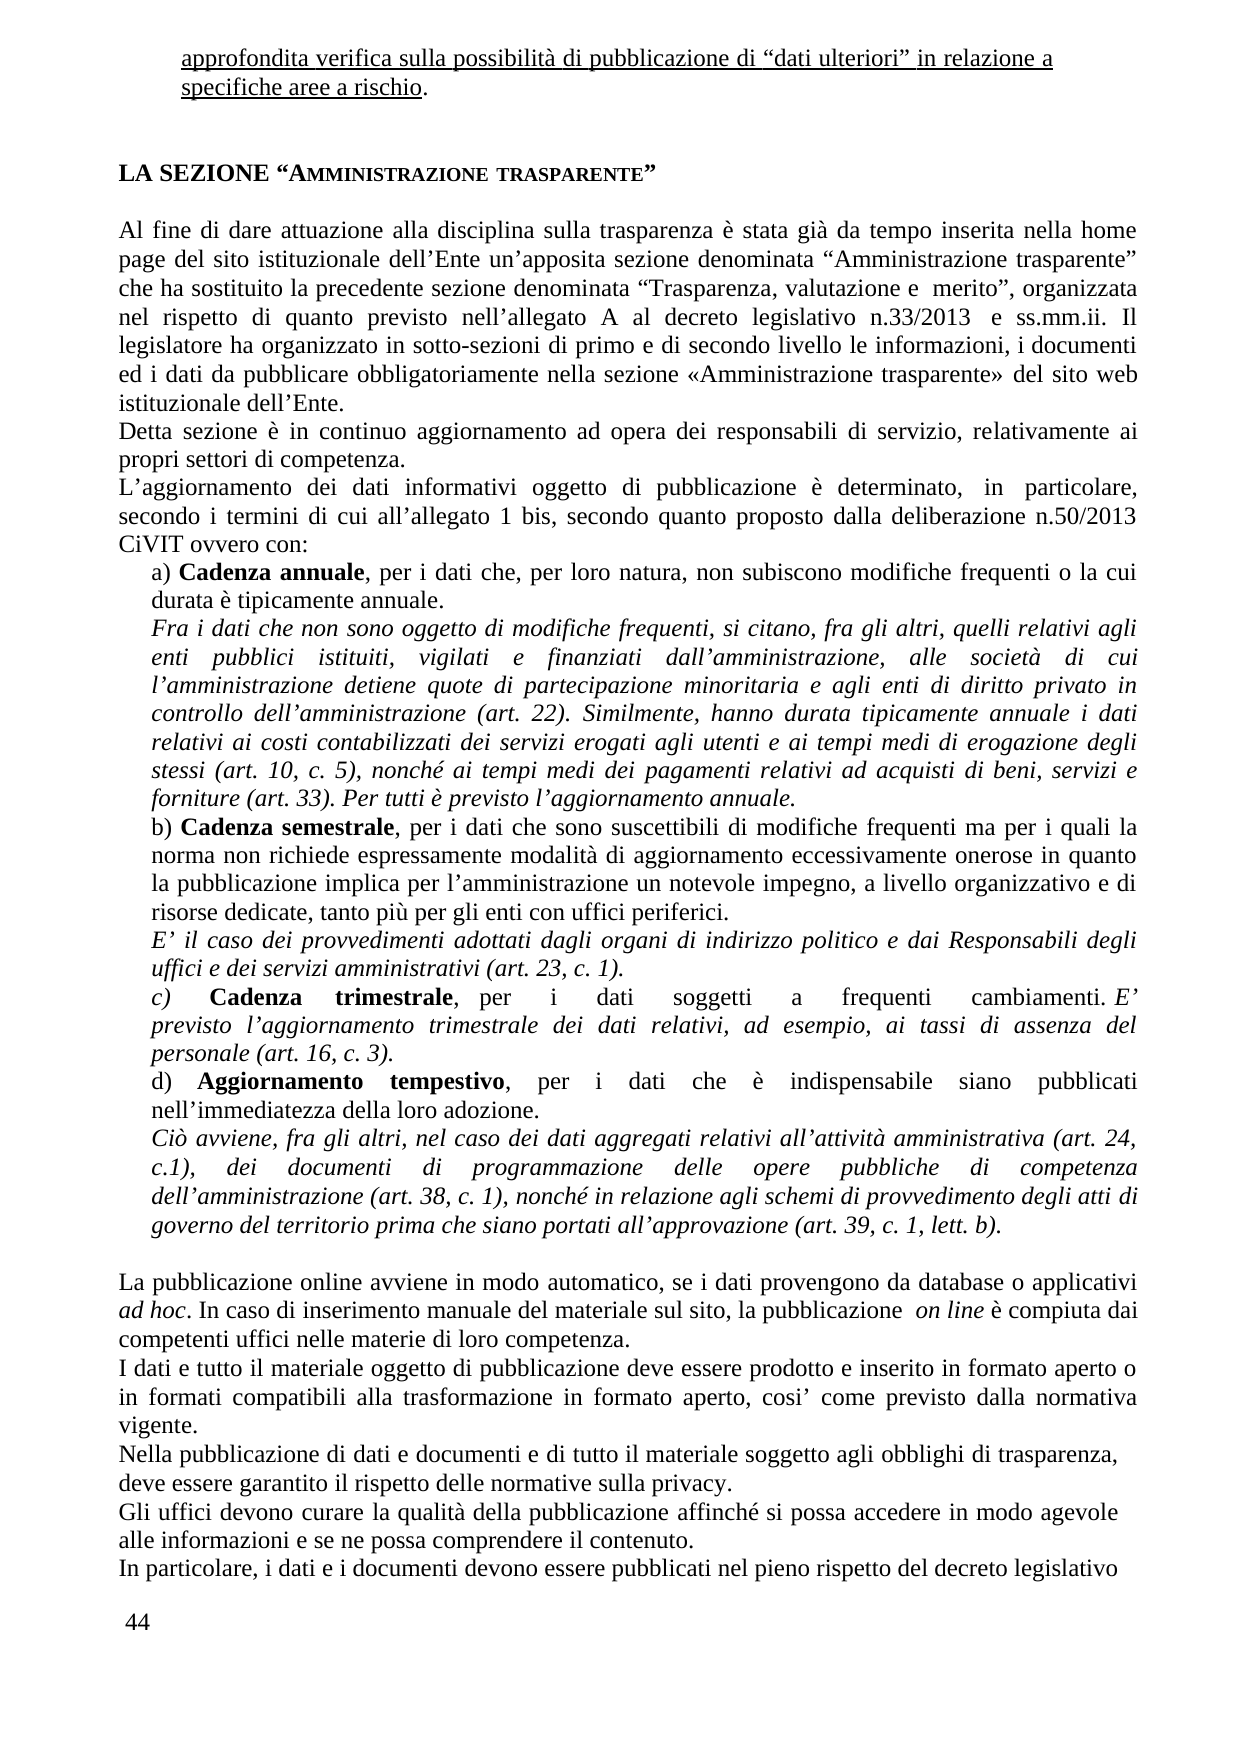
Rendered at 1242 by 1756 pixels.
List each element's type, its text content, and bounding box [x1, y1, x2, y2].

list Cadenza trimestrale, per i dati soggetti a frequenti cambiamenti. E’ previsto l’aggiornamento trimestrale dei dati relativi, ad esempio, ai tassi di assenza del personale (art. 16, c. 3). [151, 982, 1138, 1067]
text LA SEZIONE “AMMINISTRAZIONE TRASPARENTE” [118, 158, 1138, 187]
text In particolare, i dati e i documenti devono essere pubblicati nel pieno rispetto del decreto legislativo [118, 1554, 1138, 1582]
text Al fine di dare attuazione alla disciplina sulla trasparenza è stata già da tempo inserita nella home page del sito istituzionale dell’Ente un’apposita sezione denominata “Amministrazione trasparente” che ha sostituito la precedente sezione denominata “Trasparenza, valutazione e merito”, organizzata nel rispetto di quanto previsto nell’allegato A al decreto legislativo n.33/2013 e ss.mm.ii. Il legislatore ha organizzato in sotto-sezioni di primo e di secondo livello le informazioni, i documenti ed i dati da pubblicare obbligatoriamente nella sezione «Amministrazione trasparente» del sito web istituzionale dell’Ente. [118, 216, 1138, 417]
text Gli uffici devono curare la qualità della pubblicazione affinché si possa accedere in modo agevole alle informazioni e se ne possa comprendere il contenuto. [118, 1497, 1138, 1554]
text I dati e tutto il materiale oggetto di pubblicazione deve essere prodotto e inserito in formato aperto o in formati compatibili alla trasformazione in formato aperto, cosi’ come previsto dalla normativa vigente. [118, 1353, 1138, 1439]
text La pubblicazione online avviene in modo automatico, se i dati provengono da database o applicativi ad hoc. In caso di inserimento manuale del materiale sul sito, la pubblicazione on line è compiuta dai competenti uffici nelle materie di loro competenza. [118, 1267, 1138, 1353]
text Nella pubblicazione di dati e documenti e di tutto il materiale soggetto agli obblighi di trasparenza, deve essere garantito il rispetto delle normative sulla privacy. [118, 1439, 1138, 1497]
text E’ il caso dei provvedimenti adottati dagli organi di indirizzo politico e dai Responsabili degli uffici e dei servizi amministrativi (art. 23, c. 1). [151, 926, 1138, 982]
text Fra i dati che non sono oggetto di modifiche frequenti, si citano, fra gli altri, quelli relativi agli enti pubblici istituiti, vigilati e finanziati dall’amministrazione, alle società di cui l’amministrazione detiene quote di partecipazione minoritaria e agli enti di diritto privato in controllo dell’amministrazione (art. 22). Similmente, hanno durata tipicamente annuale i dati relativi ai costi contabilizzati dei servizi erogati agli utenti e ai tempi medi di erogazione degli stessi (art. 10, c. 5), nonché ai tempi medi dei pagamenti relativi ad acquisti di beni, servizi e forniture (art. 33). Per tutti è previsto l’aggiornamento annuale. [151, 614, 1138, 812]
text Detta sezione è in continuo aggiornamento ad opera dei responsabili di servizio, relativamente ai propri settori di competenza. [118, 417, 1138, 473]
text Ciò avviene, fra gli altri, nel caso dei dati aggregati relativi all’attività amministrativa (art. 24, c.1), dei documenti di programmazione delle opere pubbliche di competenza dell’amministrazione (art. 38, c. 1), nonché in relazione agli schemi di provvedimento degli atti di governo del territorio prima che siano portati all’approvazione (art. 39, c. 1, lett. b). [151, 1123, 1138, 1238]
list Cadenza annuale, per i dati che, per loro natura, non subiscono modifiche frequenti o la cui durata è tipicamente annuale. [151, 558, 1138, 614]
list Aggiornamento tempestivo, per i dati che è indispensabile siano pubblicati nell’immediatezza della loro adozione. [151, 1067, 1138, 1123]
text approfondita verifica sulla possibilità di pubblicazione di “dati ulteriori” in relazione a specifiche aree a rischio. [181, 43, 1138, 101]
text L’aggiornamento dei dati informativi oggetto di pubblicazione è determinato, in particolare, secondo i termini di cui all’allegato 1 bis, secondo quanto proposto dalla deliberazione n.50/2013 CiVIT ovvero con: [118, 473, 1138, 558]
list Cadenza semestrale, per i dati che sono suscettibili di modifiche frequenti ma per i quali la norma non richiede espressamente modalità di aggiornamento eccessivamente onerose in quanto la pubblicazione implica per l’amministrazione un notevole impegno, a livello organizzativo e di risorse dedicate, tanto più per gli enti con uffici periferici. [151, 813, 1138, 926]
